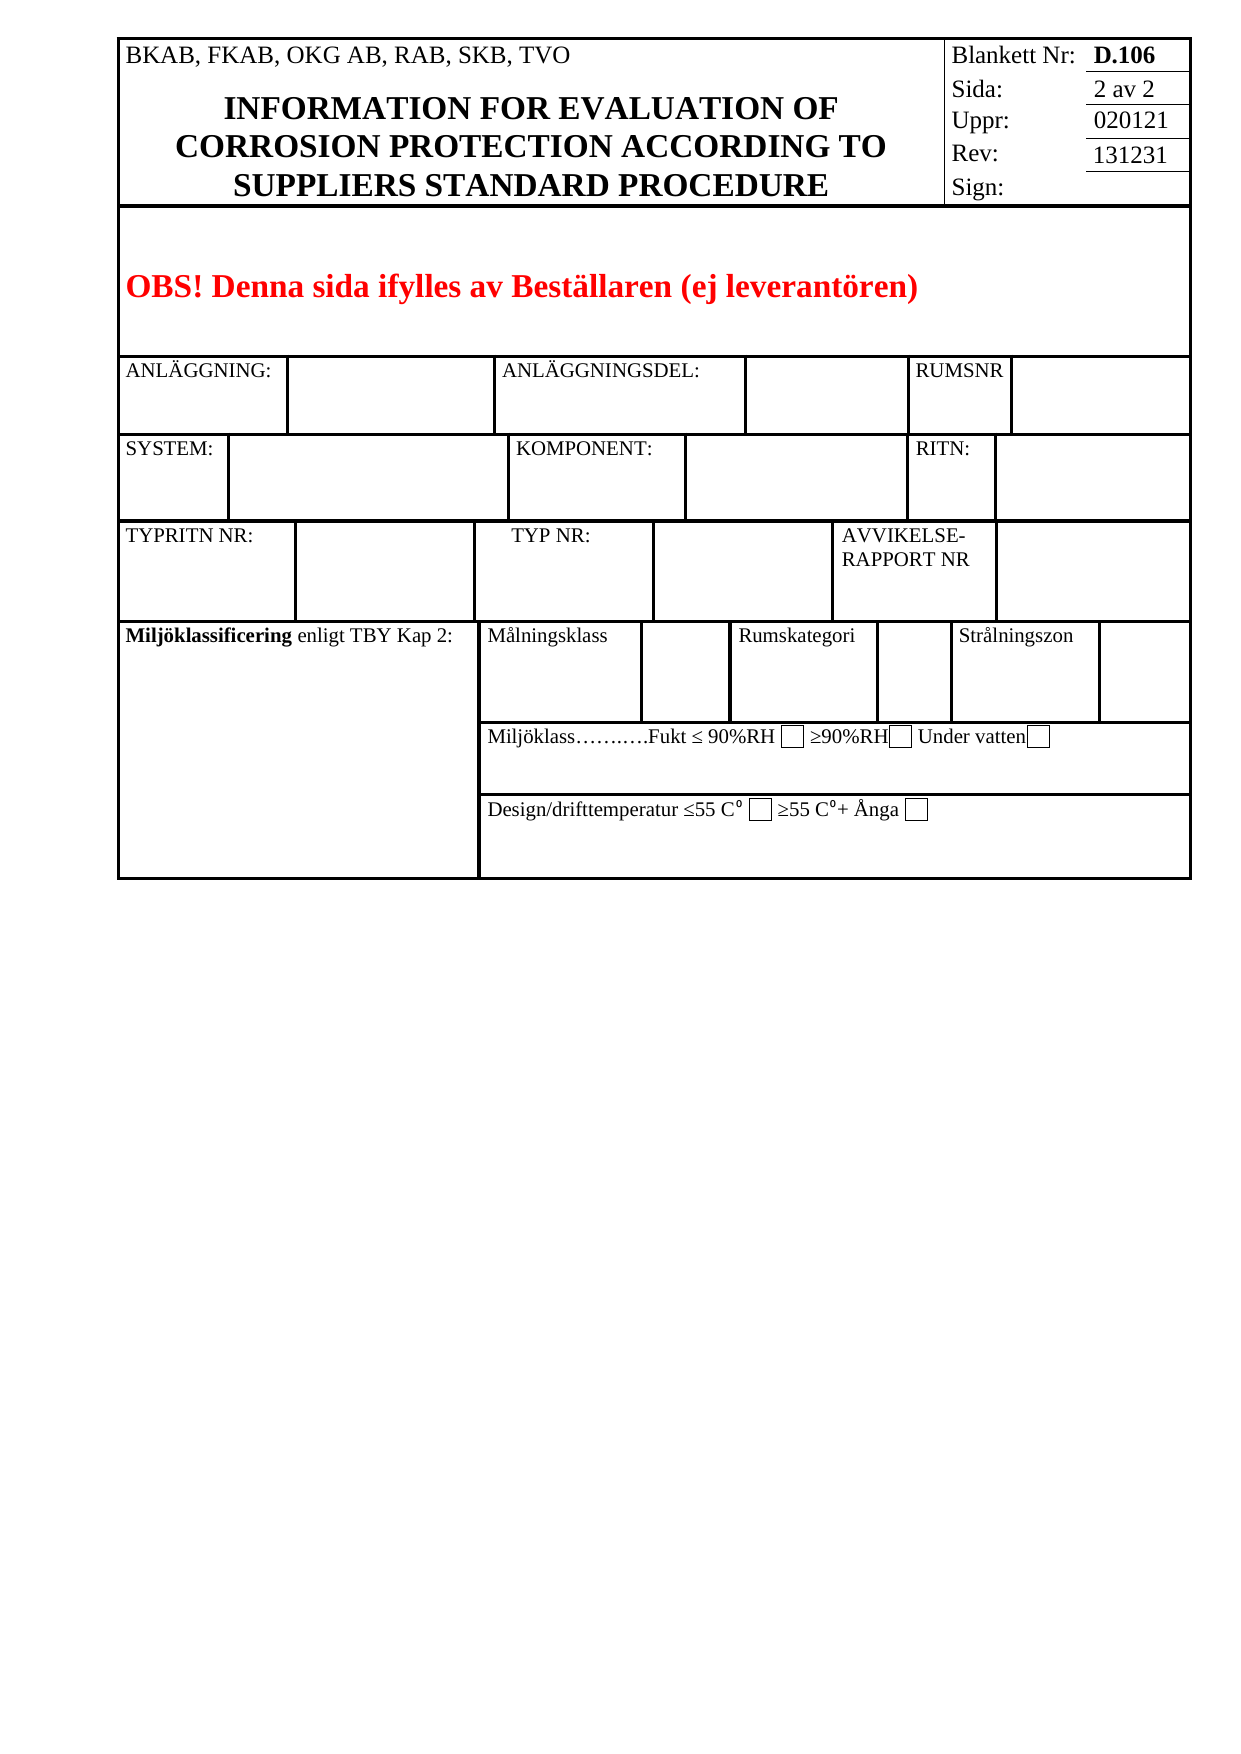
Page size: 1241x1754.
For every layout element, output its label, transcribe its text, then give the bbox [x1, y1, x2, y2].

table_cell [687, 436, 906, 519]
table_cell [643, 623, 728, 721]
table_cell [1013, 358, 1189, 433]
table_cell [998, 523, 1189, 620]
table_cell Miljöklassificering enligt TBY Kap 2: [120, 623, 477, 877]
table_cell [289, 358, 493, 433]
table_cell Design/drifttemperatur ≤55 C⁰ ≥55 C⁰+ Ånga [481, 796, 1189, 877]
table_cell Rumskategori [732, 623, 876, 721]
table_cell SYSTEM: [120, 436, 227, 519]
table_cell ANLÄGGNINGSDEL: [496, 358, 744, 433]
table_cell Uppr: [945, 104, 1086, 137]
table_cell [997, 436, 1189, 519]
table_cell RITN: [909, 436, 994, 519]
table_cell [120, 208, 1189, 266]
table_cell Sida: [945, 71, 1086, 104]
table_cell 131231 [1086, 139, 1189, 171]
table_cell [297, 523, 473, 620]
table_cell ANLÄGGNING: [120, 358, 286, 433]
table_cell KOMPONENT: [510, 436, 684, 519]
table_cell [747, 358, 907, 433]
table_cell Målningsklass [481, 623, 640, 721]
table_cell AVVIKELSE-RAPPORT NR [834, 523, 995, 620]
table_cell [655, 523, 831, 620]
table_header D.106 [1086, 40, 1189, 71]
table_cell TYPRITN NR: [120, 523, 294, 620]
table_cell [1101, 623, 1189, 721]
table_cell [1086, 172, 1189, 204]
table_cell [879, 623, 950, 721]
table_cell RUMSNR [910, 358, 1010, 433]
table_cell Miljöklass…….….Fukt ≤ 90%RH ≥90%RH Under vatten [481, 724, 1189, 793]
table_cell Sign: [945, 171, 1086, 204]
table_cell 2 av 2 [1086, 72, 1189, 104]
table_cell Strålningszon [953, 623, 1098, 721]
table_cell 020121 [1086, 105, 1189, 137]
table_cell TYP NR: [476, 523, 652, 620]
table_header BKAB, FKAB, OKG AB, RAB, SKB, TVO INFORMATION FOR EVALUATION OF CORROSION PROTECTION ACCORDING TO SUPPLIERS STANDARD PROCEDURE [120, 40, 944, 204]
table_cell OBS! Denna sida ifylles av Beställaren (ej leverantören) [120, 266, 1189, 354]
table_cell [230, 436, 507, 519]
table_header Blankett Nr: [945, 40, 1086, 71]
table_cell Rev: [945, 138, 1086, 171]
